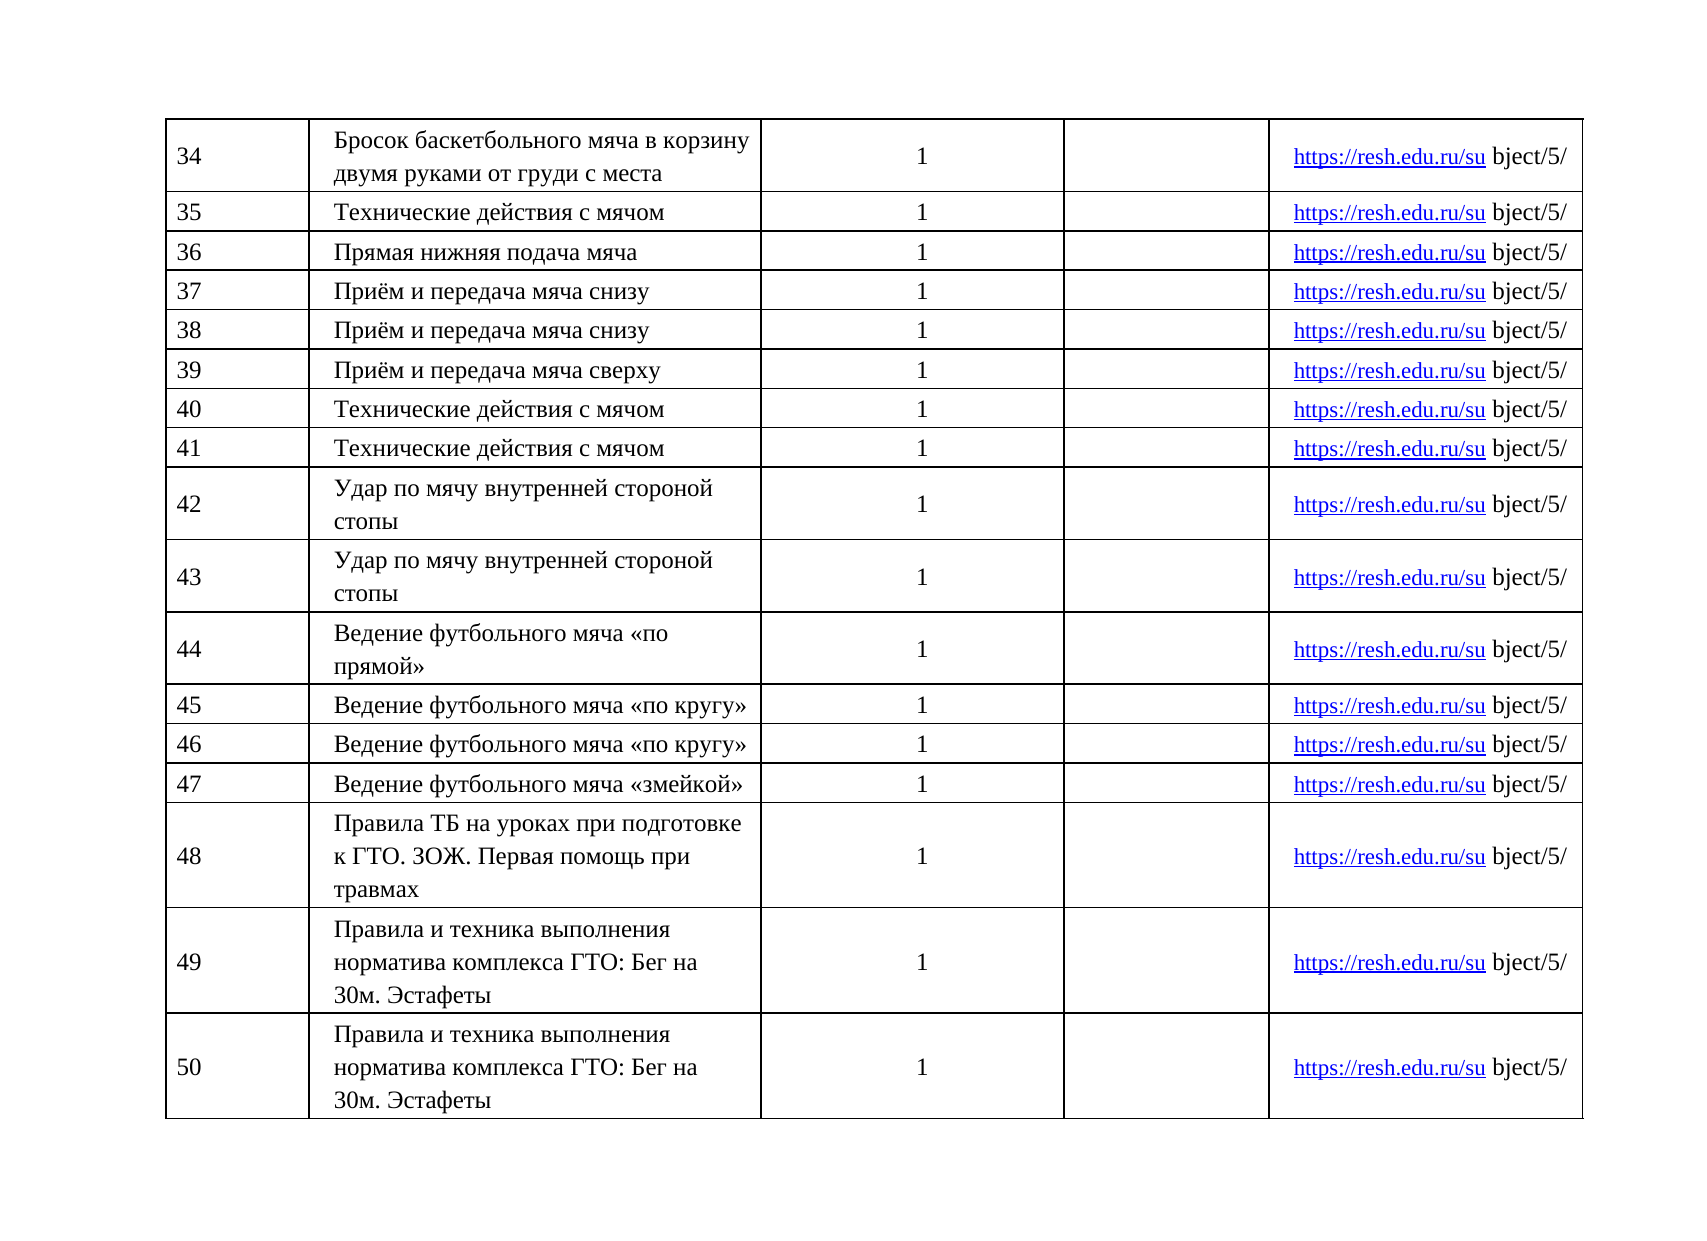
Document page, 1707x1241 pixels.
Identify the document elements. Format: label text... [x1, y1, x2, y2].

table_cell 1 [762, 192, 1063, 230]
table_cell https://resh.edu.ru/su bject/5/ [1270, 908, 1582, 1012]
table_cell 1 [762, 540, 1063, 611]
table_cell [1065, 310, 1268, 348]
table_cell 1 [762, 908, 1063, 1012]
table_cell https://resh.edu.ru/su bject/5/ [1270, 271, 1582, 309]
table_cell https://resh.edu.ru/su bject/5/ [1270, 350, 1582, 387]
table_cell Правила ТБ на уроках при подготовке к ГТО. ЗОЖ. Первая помощь при травмах [310, 803, 760, 907]
table_cell 43 [167, 540, 308, 611]
table_cell 1 [762, 724, 1063, 762]
table_cell [1065, 468, 1268, 538]
table_cell Приём и передача мяча сверху [310, 350, 760, 387]
table_cell Удар по мячу внутренней стороной стопы [310, 468, 760, 538]
table_cell 1 [762, 310, 1063, 348]
table_cell [1065, 724, 1268, 762]
table_cell 34 [167, 120, 308, 191]
table_cell [1065, 803, 1268, 907]
table_cell 1 [762, 1014, 1063, 1118]
table_cell Технические действия с мячом [310, 389, 760, 427]
table_cell https://resh.edu.ru/su bject/5/ [1270, 764, 1582, 801]
table_cell 1 [762, 428, 1063, 466]
table_cell Приём и передача мяча снизу [310, 310, 760, 348]
table_cell https://resh.edu.ru/su bject/5/ [1270, 232, 1582, 269]
table_cell 48 [167, 803, 308, 907]
table_cell [1065, 271, 1268, 309]
table_cell 40 [167, 389, 308, 427]
table_cell https://resh.edu.ru/su bject/5/ [1270, 613, 1582, 683]
table_cell 1 [762, 685, 1063, 723]
table_cell 42 [167, 468, 308, 538]
table_cell https://resh.edu.ru/su bject/5/ [1270, 803, 1582, 907]
table_cell Правила и техника выполнения норматива комплекса ГТО: Бег на 30м. Эстафеты [310, 1014, 760, 1118]
table_cell Технические действия с мячом [310, 428, 760, 466]
table_cell https://resh.edu.ru/su bject/5/ [1270, 192, 1582, 230]
table_cell 36 [167, 232, 308, 269]
table_cell 49 [167, 908, 308, 1012]
table_cell https://resh.edu.ru/su bject/5/ [1270, 540, 1582, 611]
table_cell [1065, 685, 1268, 723]
table_cell Технические действия с мячом [310, 192, 760, 230]
table_cell 1 [762, 803, 1063, 907]
table_cell 1 [762, 350, 1063, 387]
table_cell Ведение футбольного мяча «по прямой» [310, 613, 760, 683]
table_cell 1 [762, 271, 1063, 309]
table_cell [1065, 613, 1268, 683]
table_cell Правила и техника выполнения норматива комплекса ГТО: Бег на 30м. Эстафеты [310, 908, 760, 1012]
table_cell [1270, 1014, 1582, 1118]
table_cell https://resh.edu.ru/su bject/5/ [1270, 685, 1582, 723]
table_cell 37 [167, 271, 308, 309]
table_cell 35 [167, 192, 308, 230]
table_cell https://resh.edu.ru/su bject/5/ [1270, 310, 1582, 348]
table_cell Удар по мячу внутренней стороной стопы [310, 540, 760, 611]
table_cell [1065, 232, 1268, 269]
table_cell 1 [762, 613, 1063, 683]
table_cell https://resh.edu.ru/su bject/5/ [1270, 428, 1582, 466]
table_cell 45 [167, 685, 308, 723]
table_cell 1 [762, 764, 1063, 801]
table_cell 46 [167, 724, 308, 762]
table_cell 47 [167, 764, 308, 801]
table_cell [1065, 908, 1268, 1012]
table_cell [1270, 120, 1582, 191]
table_cell 1 [762, 120, 1063, 191]
table_cell [1065, 389, 1268, 427]
table_cell [1065, 428, 1268, 466]
table_cell https://resh.edu.ru/su bject/5/ [1270, 724, 1582, 762]
table_cell 38 [167, 310, 308, 348]
table_cell 39 [167, 350, 308, 387]
table_cell Прямая нижняя подача мяча [310, 232, 760, 269]
table_cell https://resh.edu.ru/su bject/5/ [1270, 468, 1582, 538]
table_cell 1 [762, 389, 1063, 427]
table_cell [1065, 764, 1268, 801]
table_cell Ведение футбольного мяча «по кругу» [310, 724, 760, 762]
table_cell [1065, 540, 1268, 611]
table_cell [1065, 350, 1268, 387]
table_cell [1065, 192, 1268, 230]
table_cell https://resh.edu.ru/su bject/5/ [1270, 389, 1582, 427]
table_cell Ведение футбольного мяча «по кругу» [310, 685, 760, 723]
table_cell [1065, 1014, 1268, 1118]
table_cell 41 [167, 428, 308, 466]
table_cell 44 [167, 613, 308, 683]
table_cell [1065, 120, 1268, 191]
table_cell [310, 120, 760, 191]
table_cell 1 [762, 232, 1063, 269]
table_cell 50 [167, 1014, 308, 1118]
table_cell Ведение футбольного мяча «змейкой» [310, 764, 760, 801]
table_cell Приём и передача мяча снизу [310, 271, 760, 309]
table_cell 1 [762, 468, 1063, 538]
